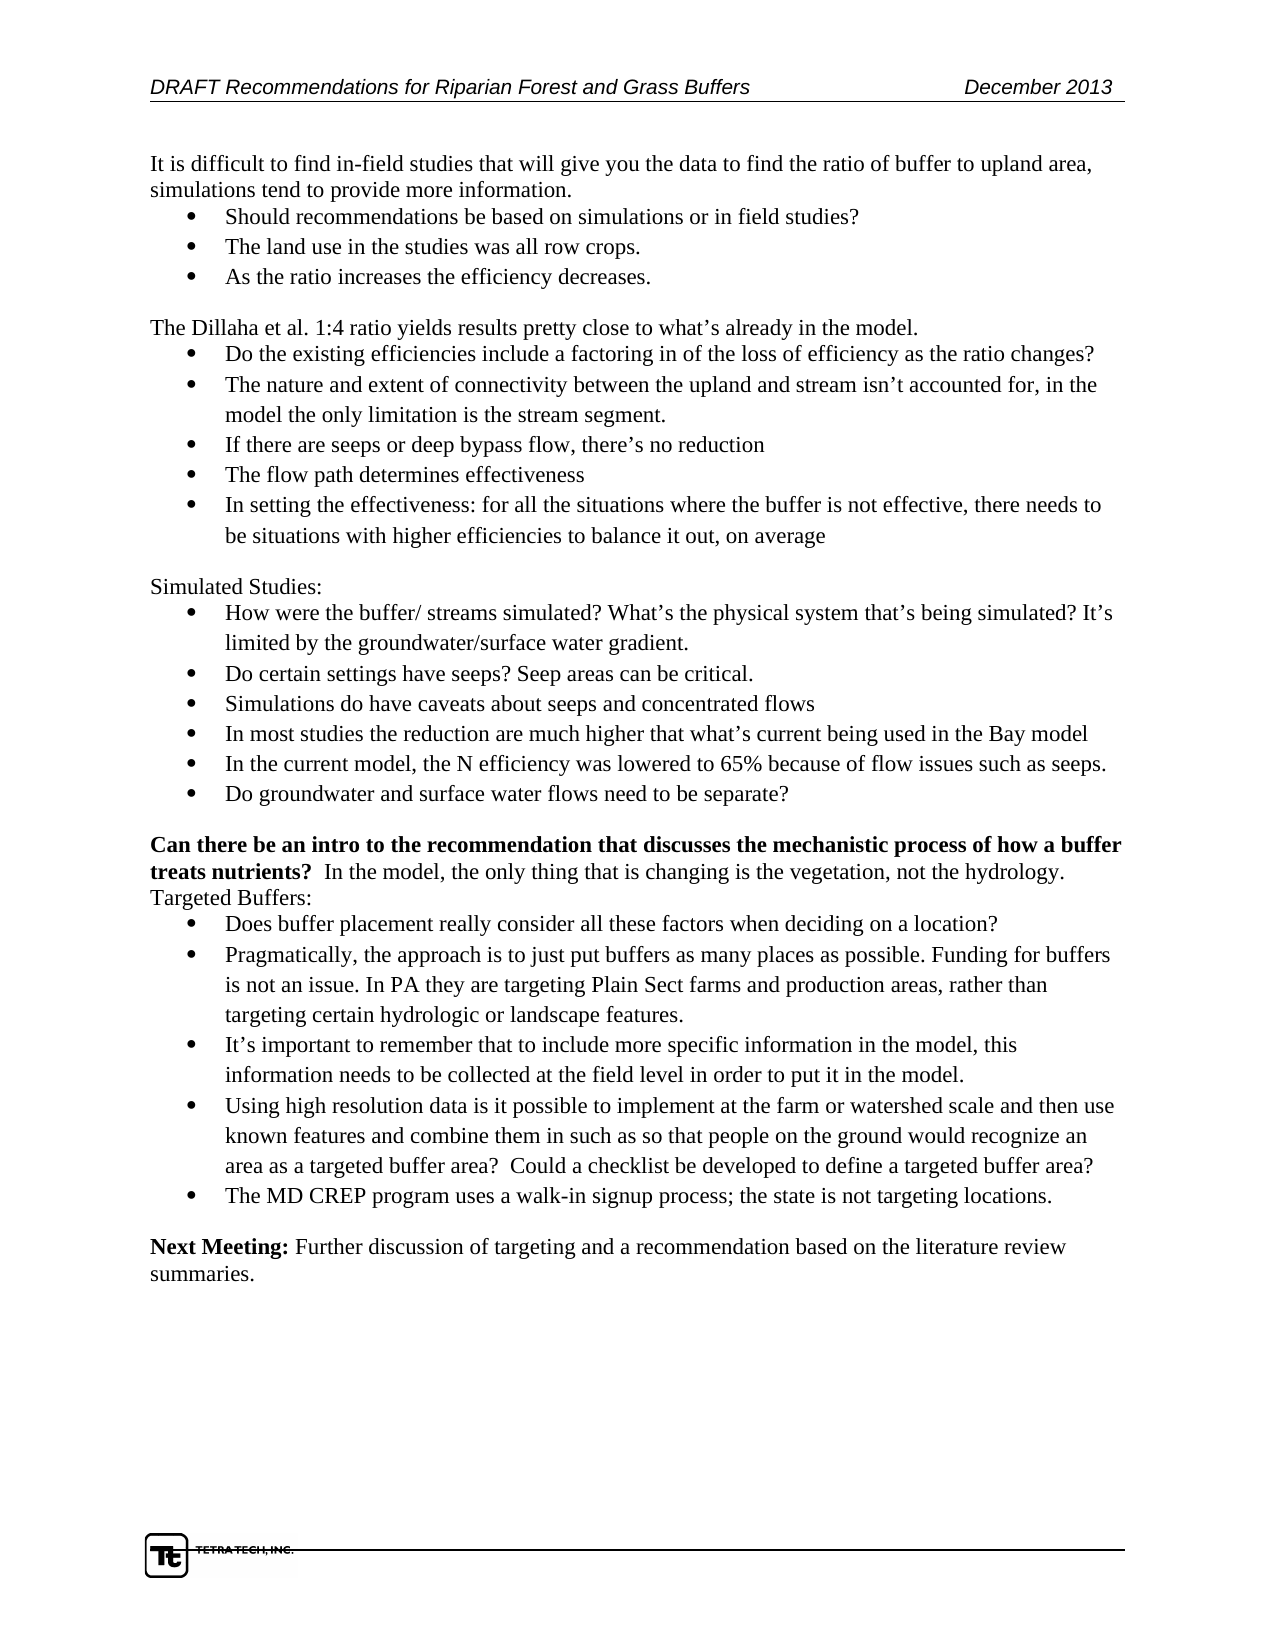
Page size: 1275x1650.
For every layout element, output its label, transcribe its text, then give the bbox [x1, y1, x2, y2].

text The Dillaha et al. 1:4 ratio yields results pretty close to what’s already in the model. [150, 314, 1125, 341]
text Next Meeting: Further discussion of targeting and a recommendation based on the literature review summaries. [150, 1233, 1125, 1286]
list In setting the effectiveness: for all the situations where the buffer is not effective, there needs to be situations with higher efficiencies to balance it out, on average [187, 492, 1125, 548]
list Should recommendations be based on simulations or in field studies? [187, 203, 1125, 229]
list The MD CREP program uses a walk-in signup process; the state is not targeting locations. [187, 1182, 1125, 1209]
list If there are seeps or deep bypass flow, there’s no reduction [187, 431, 1125, 457]
list In most studies the reduction are much higher that what’s current being used in the Bay model [187, 720, 1125, 746]
list The flow path determines effectiveness [187, 461, 1125, 488]
list The nature and extent of connectivity between the upland and stream isn’t accounted for, in the model the only limitation is the stream segment. [187, 371, 1125, 427]
list Pragmatically, the approach is to just put buffers as many places as possible. Funding for buffers is not an issue. In PA they are targeting Plain Sect farms and production areas, rather than targeting certain hydrologic or landscape features. [187, 941, 1125, 1027]
picture [144, 1533, 298, 1578]
list Do certain settings have seeps? Seep areas can be critical. [187, 659, 1125, 686]
list Does buffer placement really consider all these factors when deciding on a location? [187, 911, 1125, 937]
list As the ratio increases the efficiency decreases. [187, 263, 1125, 289]
text Targeted Buffers: [150, 884, 1125, 911]
list Using high resolution data is it possible to implement at the farm or watershed scale and then use known features and combine them in such as so that people on the ground would recognize an area as a targeted buffer area? Could a checklist be developed to define a targeted buffer area? [187, 1092, 1125, 1178]
list The land use in the studies was all row crops. [187, 233, 1125, 259]
list Do the existing efficiencies include a factoring in of the loss of efficiency as the ratio changes? [187, 341, 1125, 367]
list In the current model, the N efficiency was lowered to 65% because of flow issues such as seeps. [187, 750, 1125, 777]
list It’s important to remember that to include more specific information in the model, this information needs to be collected at the field level in order to put it in the model. [187, 1031, 1125, 1088]
list How were the buffer/ streams simulated? What’s the physical system that’s being simulated? It’s limited by the groundwater/surface water gradient. [187, 599, 1125, 656]
text It is difficult to find in-field studies that will give you the data to find the ratio of buffer to upland area, simulations tend to provide more information. [150, 150, 1125, 203]
text Simulated Studies: [150, 573, 1125, 599]
list Simulations do have caveats about seeps and concentrated flows [187, 690, 1125, 716]
text Can there be an intro to the recommendation that discusses the mechanistic process of how a buffer treats nutrients? In the model, the only thing that is changing is the vegetation, not the hydrology. [150, 831, 1125, 884]
list Do groundwater and surface water flows need to be separate? [187, 780, 1125, 807]
